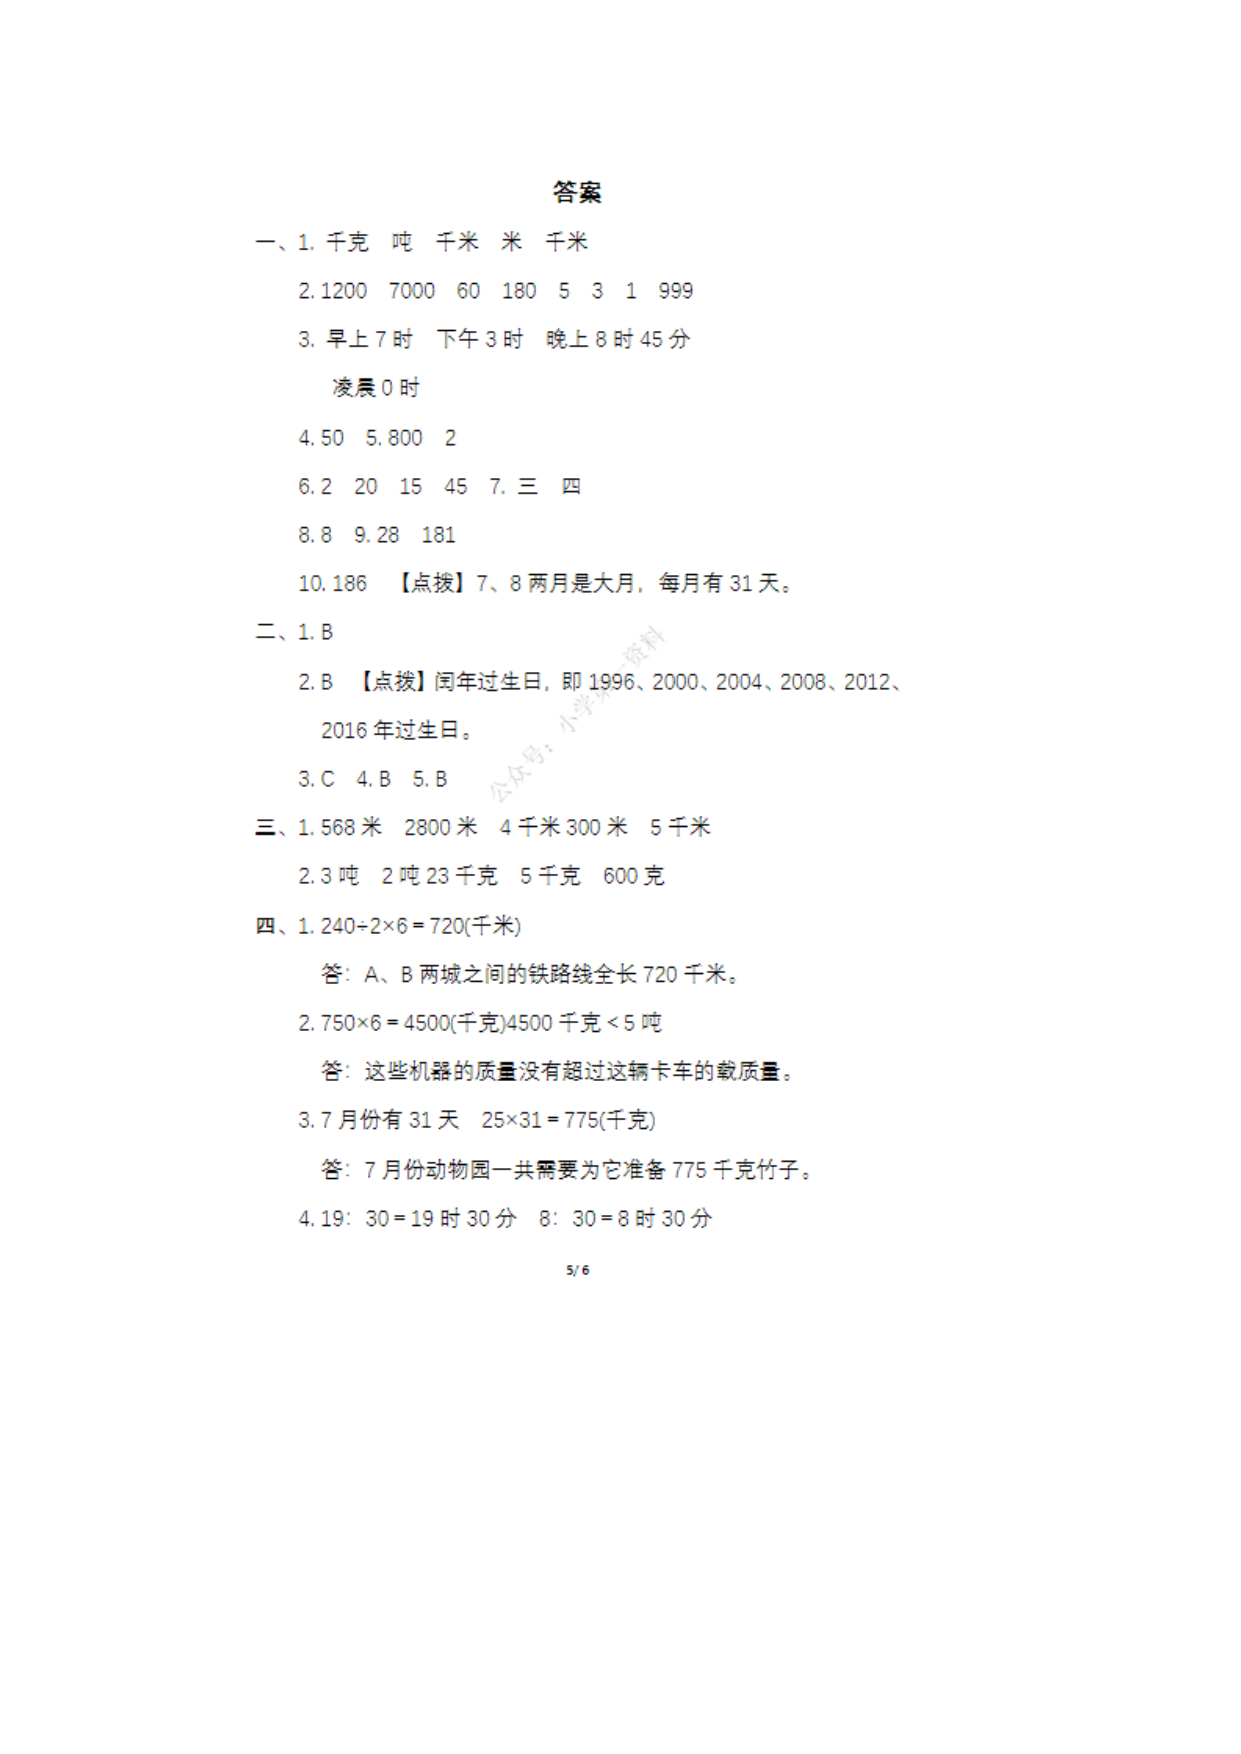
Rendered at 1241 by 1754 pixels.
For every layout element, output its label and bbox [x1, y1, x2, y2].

picture [187, 162, 964, 1311]
